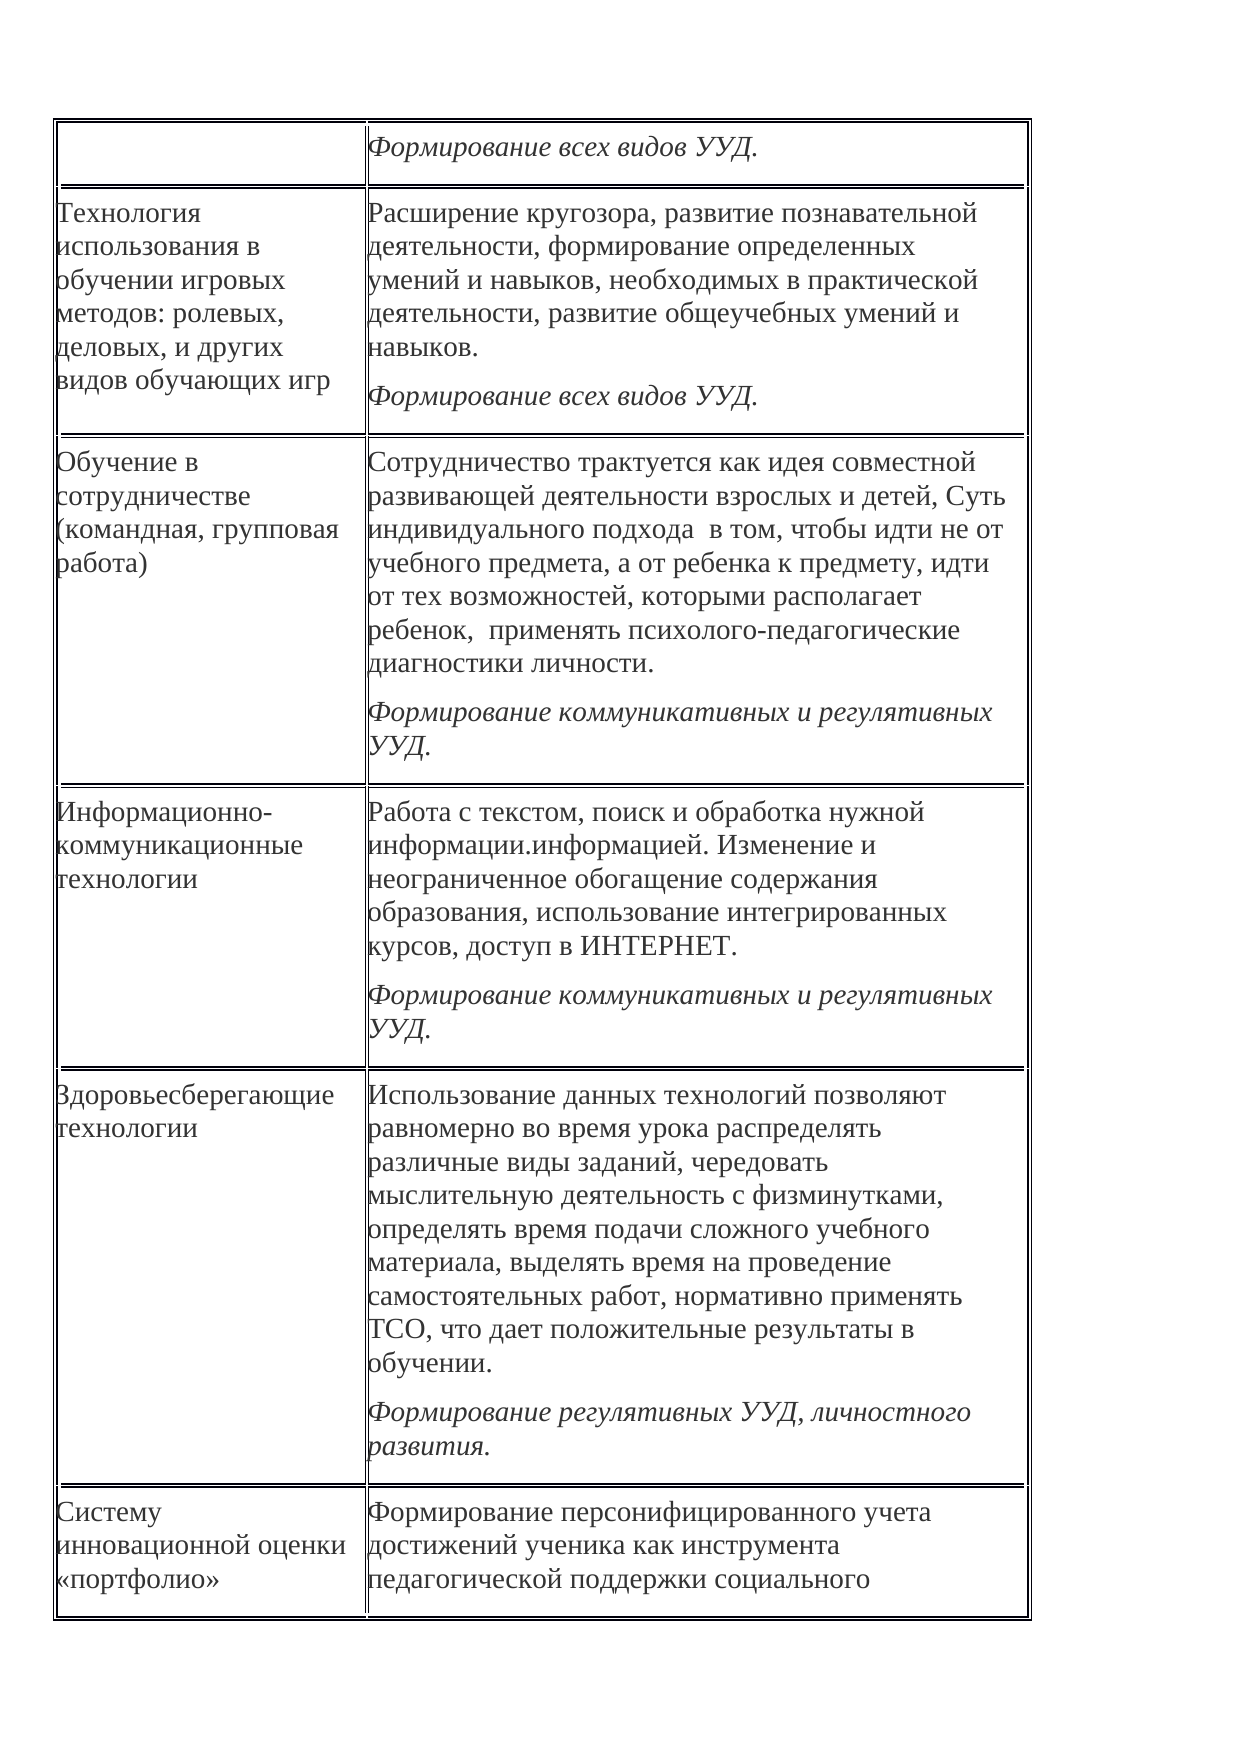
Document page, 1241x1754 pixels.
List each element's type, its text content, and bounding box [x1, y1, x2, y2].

table_cell Сотрудничество трактуется как идея совместной развивающей деятельности взрослых и детей, Суть индивидуального подхода в том, чтобы идти не от учебного предмета, а от ребенка к предмету, идти от тех возможностей, которыми располагает ребенок, применять психолого-педагогические диагностики личности. Формирование коммуникативных и регулятивных УУД. [367, 433, 1030, 783]
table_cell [367, 1483, 1030, 1616]
table_cell Обучение в сотрудничестве (командная, групповая работа) [55, 433, 367, 783]
table_cell Информационно-коммуникационные технологии [55, 783, 367, 1066]
table_cell Здоровьесберегающие технологии [55, 1066, 367, 1483]
table_cell Использование данных технологий позволяют равномерно во время урока распределять различные виды заданий, чередовать мыслительную деятельность с физминутками, определять время подачи сложного учебного материала, выделять время на проведение самостоятельных работ, нормативно применять ТСО, что дает положительные результаты в обучении. Формирование регулятивных УУД, личностного развития. [367, 1066, 1030, 1483]
table_cell Работа с текстом, поиск и обработка нужной информации.информацией. Изменение и неограниченное обогащение содержания образования, использование интегрированных курсов, доступ в ИНТЕРНЕТ. Формирование коммуникативных и регулятивных УУД. [367, 783, 1030, 1066]
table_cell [55, 120, 367, 184]
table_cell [367, 122, 1027, 184]
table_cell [55, 1483, 367, 1616]
table_cell Технология использования в обучении игровых методов: ролевых, деловых, и других видов обучающих игр [55, 184, 367, 433]
table_cell Расширение кругозора, развитие познавательной деятельности, формирование определенных умений и навыков, необходимых в практической деятельности, развитие общеучебных умений и навыков. Формирование всех видов УУД. [367, 184, 1030, 433]
